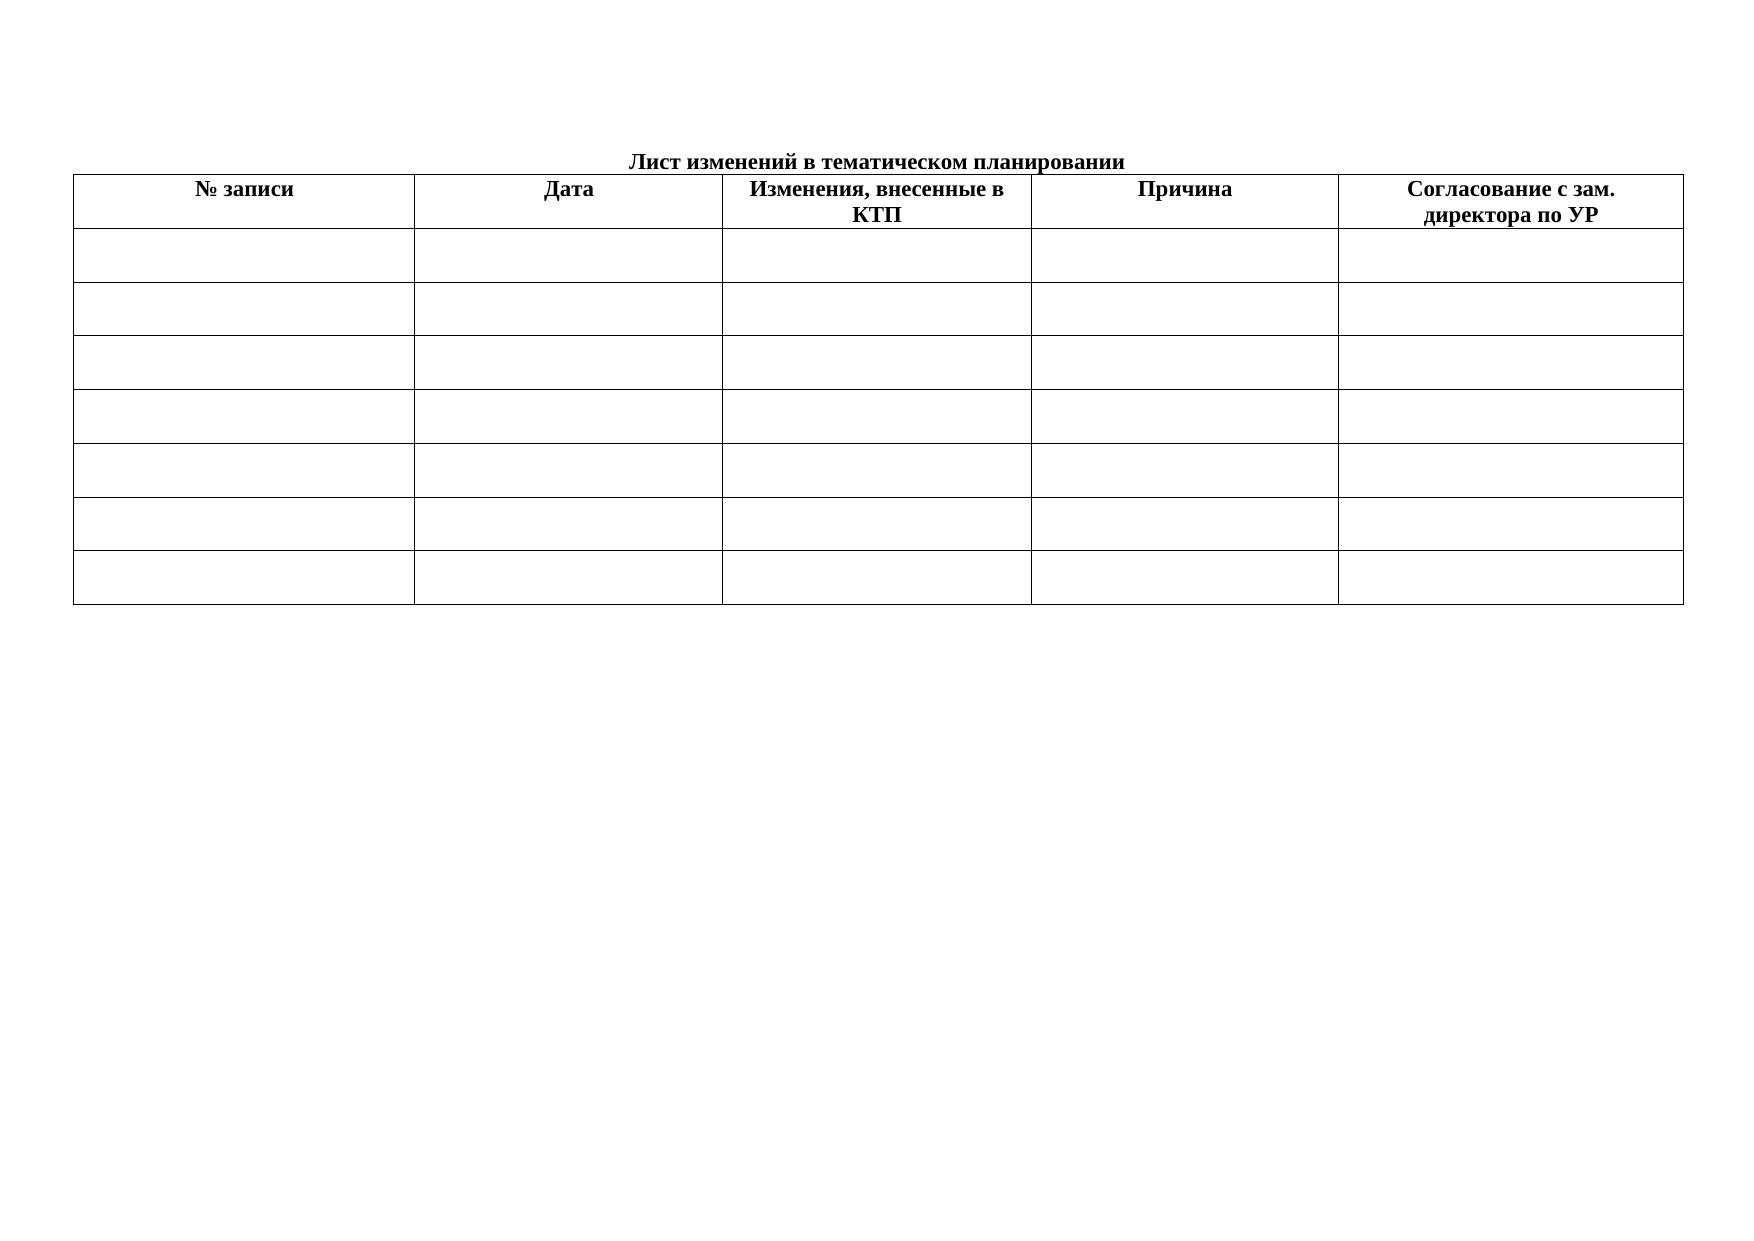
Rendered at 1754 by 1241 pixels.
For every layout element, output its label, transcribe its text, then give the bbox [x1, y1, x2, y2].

table_cell [74, 229, 414, 282]
table_cell [1032, 498, 1338, 550]
table_cell [723, 390, 1031, 443]
table_cell [1032, 551, 1338, 604]
table_cell [415, 498, 722, 550]
table_cell [74, 336, 414, 389]
table_header Согласование с зам. директора по УР [1339, 175, 1683, 228]
table_header Дата [415, 175, 722, 228]
table_cell [415, 229, 722, 282]
table_cell [723, 444, 1031, 497]
table_cell [415, 336, 722, 389]
table_cell [1032, 390, 1338, 443]
text Лист изменений в тематическом планировании [118, 148, 1636, 174]
table_cell [1339, 390, 1683, 443]
table_cell [723, 551, 1031, 604]
table_cell [1339, 444, 1683, 497]
table_header Причина [1032, 175, 1338, 228]
table_cell [1032, 283, 1338, 335]
table_cell [415, 444, 722, 497]
table_cell [723, 229, 1031, 282]
table_cell [1032, 229, 1338, 282]
table_cell [415, 551, 722, 604]
table_cell [1339, 498, 1683, 550]
table_header Изменения, внесенные в КТП [723, 175, 1031, 228]
table_header № записи [74, 175, 414, 228]
table_cell [74, 283, 414, 335]
table_cell [723, 498, 1031, 550]
table_cell [74, 390, 414, 443]
table_cell [415, 390, 722, 443]
table_cell [74, 551, 414, 604]
table_cell [723, 336, 1031, 389]
table_cell [1032, 336, 1338, 389]
table_cell [74, 498, 414, 550]
table_cell [1032, 444, 1338, 497]
table_cell [723, 283, 1031, 335]
table_cell [1339, 336, 1683, 389]
table_cell [1339, 551, 1683, 604]
table_cell [74, 444, 414, 497]
table_cell [415, 283, 722, 335]
table_cell [1339, 283, 1683, 335]
table_cell [1339, 229, 1683, 282]
